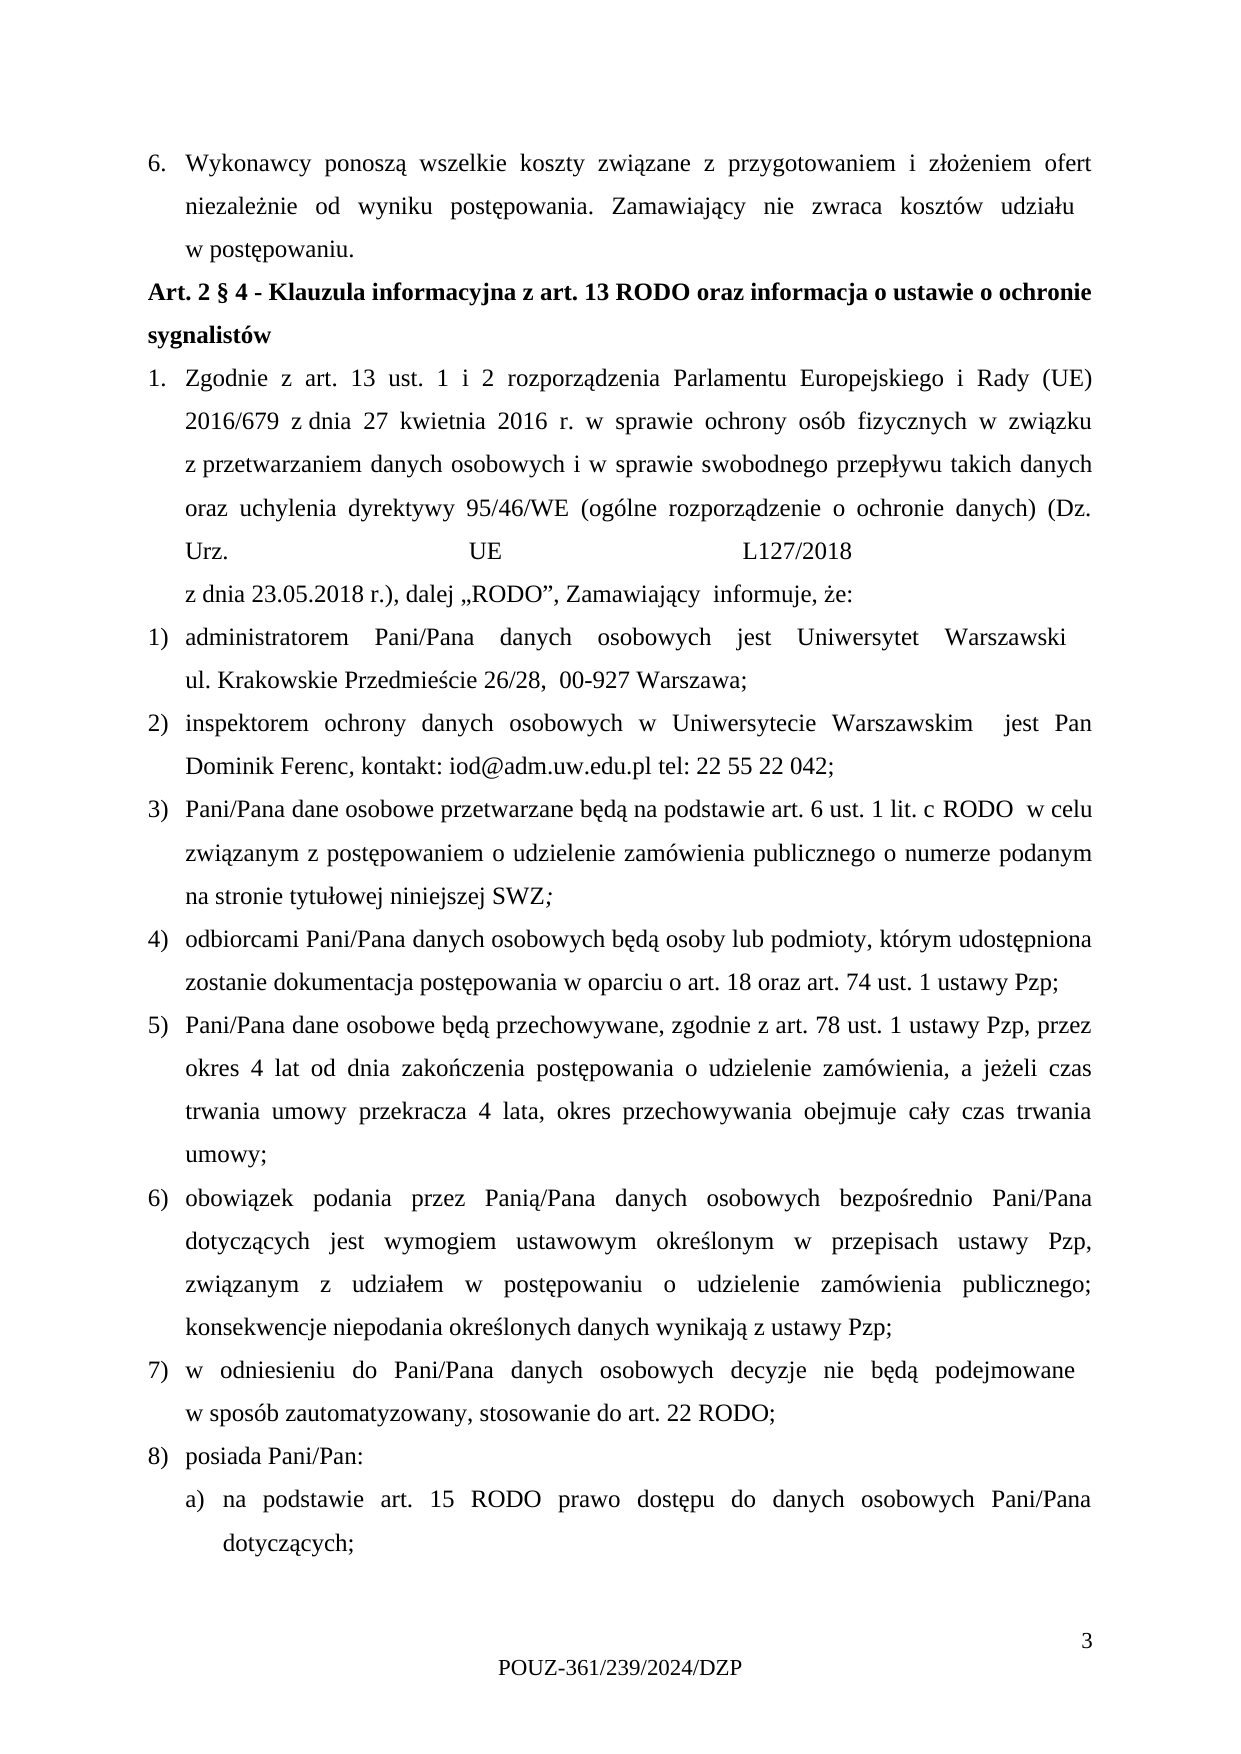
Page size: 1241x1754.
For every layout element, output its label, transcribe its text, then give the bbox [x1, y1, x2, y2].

text Art. 2 § 4 - Klauzula informacyjna z art. 13 RODO oraz informacja o ustawie o ochronie sygnalistów [148, 277, 1093, 349]
list odbiorcami Pani/Pana danych osobowych będą osoby lub podmioty, którym udostępniona zostanie dokumentacja postępowania w oparciu o art. 18 oraz art. 74 ust. 1 ustawy Pzp; [148, 924, 1093, 996]
list w odniesieniu do Pani/Pana danych osobowych decyzje nie będą podejmowane w sposób zautomatyzowany, stosowanie do art. 22 RODO; [148, 1355, 1093, 1427]
list obowiązek podania przez Panią/Pana danych osobowych bezpośrednio Pani/Pana dotyczących jest wymogiem ustawowym określonym w przepisach ustawy Pzp, związanym z udziałem w postępowaniu o udzielenie zamówienia publicznego; konsekwencje niepodania określonych danych wynikają z ustawy Pzp; [148, 1183, 1093, 1341]
list Wykonawcy ponoszą wszelkie koszty związane z przygotowaniem i złożeniem ofert niezależnie od wyniku postępowania. Zamawiający nie zwraca kosztów udziału w postępowaniu. [148, 148, 1093, 263]
list na podstawie art. 15 RODO prawo dostępu do danych osobowych Pani/Pana dotyczących; [185, 1484, 1093, 1556]
list inspektorem ochrony danych osobowych w Uniwersytecie Warszawskim jest Pan Dominik Ferenc, kontakt: iod@adm.uw.edu.pl tel: 22 55 22 042; [148, 708, 1093, 780]
list Pani/Pana dane osobowe będą przechowywane, zgodnie z art. 78 ust. 1 ustawy Pzp, przez okres 4 lat od dnia zakończenia postępowania o udzielenie zamówienia, a jeżeli czas trwania umowy przekracza 4 lata, okres przechowywania obejmuje cały czas trwania umowy; [148, 1010, 1093, 1168]
list Pani/Pana dane osobowe przetwarzane będą na podstawie art. 6 ust. 1 lit. c RODO w celu związanym z postępowaniem o udzielenie zamówienia publicznego o numerze podanym na stronie tytułowej niniejszej SWZ; [148, 794, 1093, 909]
list posiada Pani/Pan: [148, 1441, 1093, 1470]
list Zgodnie z art. 13 ust. 1 i 2 rozporządzenia Parlamentu Europejskiego i Rady (UE) 2016/679 z dnia 27 kwietnia 2016 r. w sprawie ochrony osób fizycznych w związku z przetwarzaniem danych osobowych i w sprawie swobodnego przepływu takich danych oraz uchylenia dyrektywy 95/46/WE (ogólne rozporządzenie o ochronie danych) (Dz. Urz. UE L127/2018 z dnia 23.05.2018 r.), dalej „RODO”, Zamawiający informuje, że: [148, 363, 1093, 608]
list administratorem Pani/Pana danych osobowych jest Uniwersytet Warszawski ul. Krakowskie Przedmieście 26/28, 00-927 Warszawa; [148, 622, 1093, 694]
